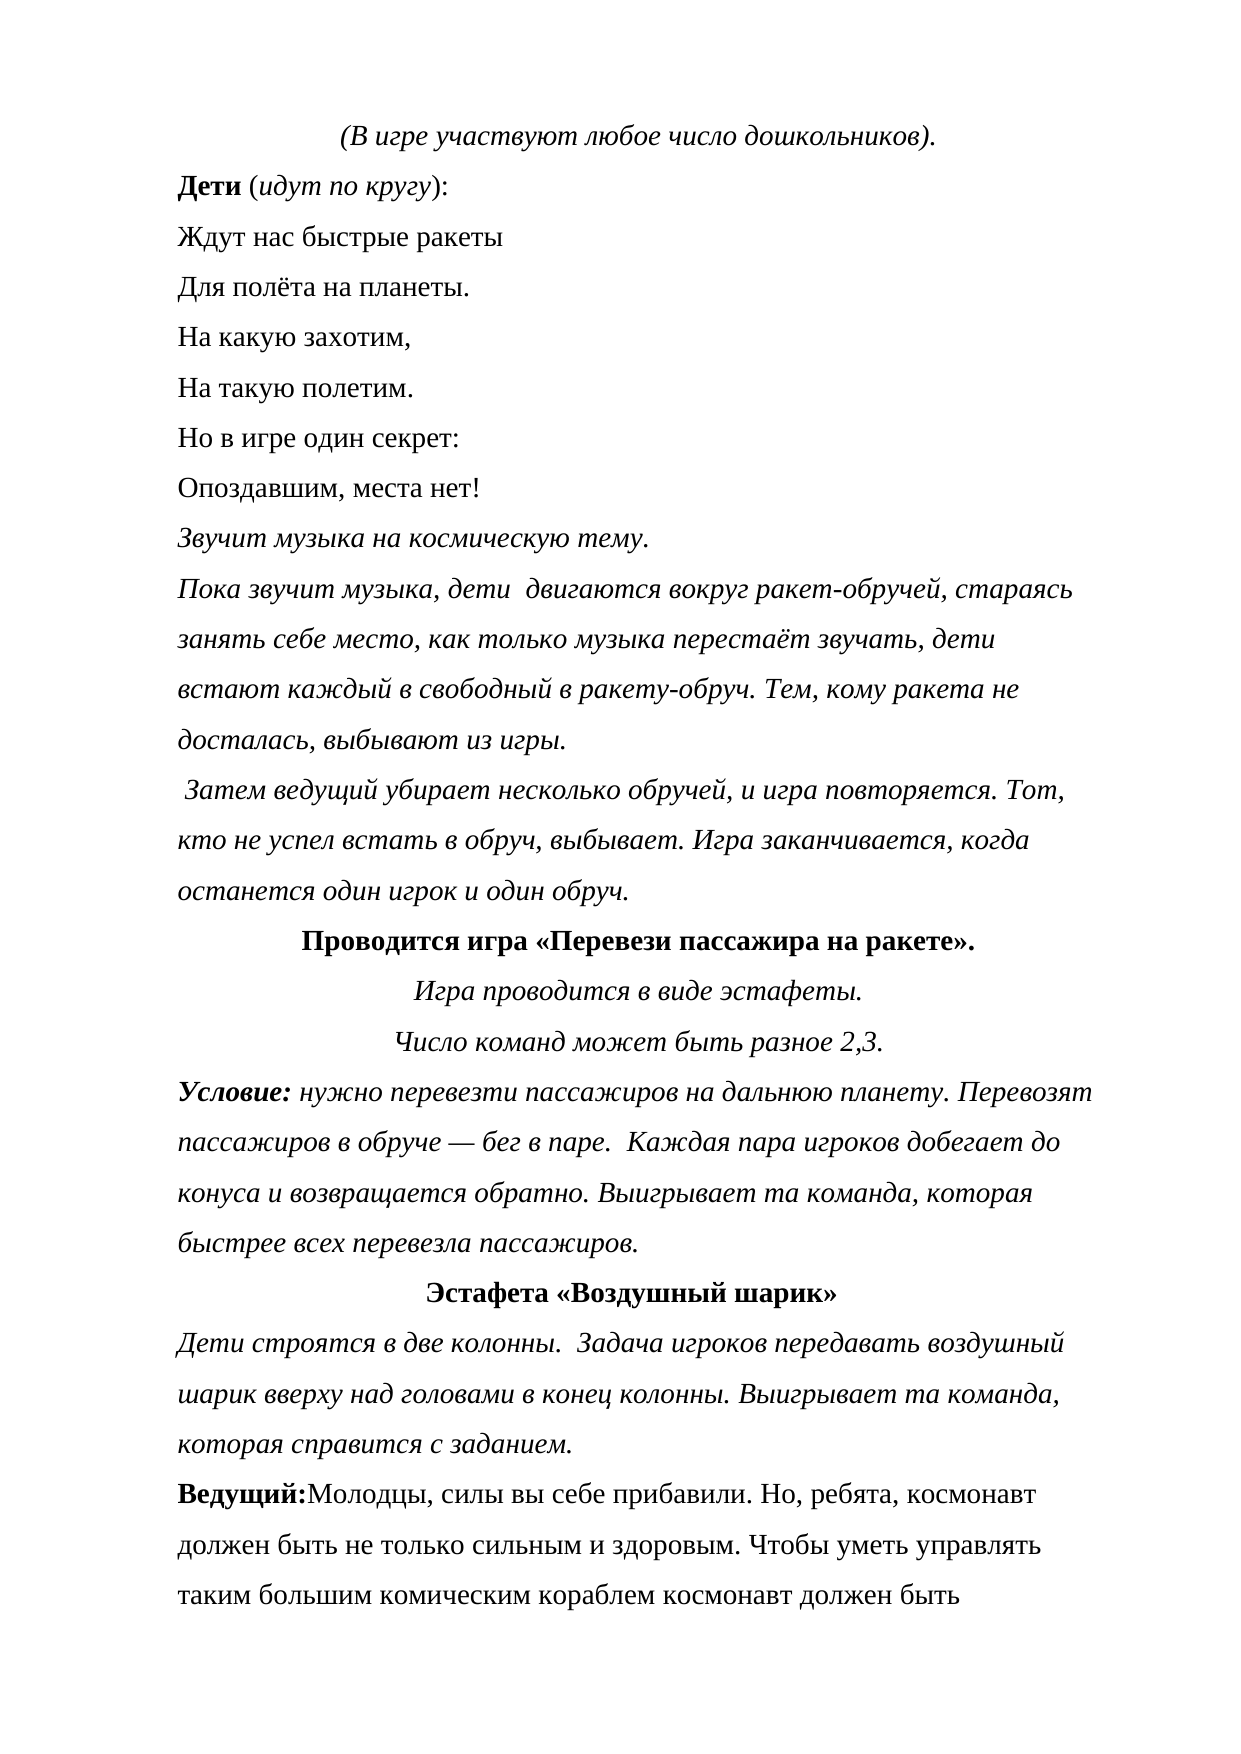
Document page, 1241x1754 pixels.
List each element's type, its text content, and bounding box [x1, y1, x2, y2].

text Но в игре один секрет: [177, 420, 1100, 453]
text Число команд может быть разное 2,3. [177, 1024, 1100, 1057]
text На какую захотим, [177, 319, 1100, 353]
text Затем ведущий убирает несколько обручей, и игра повторяется. Тот, кто не успел встать в обруч, выбывает. Игра заканчивается, когда останется один игрок и один обруч. [177, 772, 1100, 906]
text Для полёта на планеты. [177, 269, 1100, 303]
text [177, 1477, 1100, 1611]
text Условие: нужно перевезти пассажиров на дальнюю планету. Перевозят пассажиров в обруче — бег в паре. Каждая пара игроков добегает до конуса и возвращается обратно. Выигрывает та команда, которая быстрее всех перевезла пассажиров. [177, 1074, 1100, 1258]
text Ждут нас быстрые ракеты [177, 219, 1100, 252]
text Эстафета «Воздушный шарик» [177, 1275, 1100, 1309]
text Дети (идут по кругу): [177, 168, 1100, 202]
text (В игре участвуют любое число дошкольников). [177, 118, 1100, 152]
text Проводится игра «Перевези пассажира на ракете». [177, 923, 1100, 957]
text Опоздавшим, места нет! [177, 470, 1100, 504]
text Звучит музыка на космическую тему. [177, 521, 1100, 554]
text На такую полетим. [177, 370, 1100, 403]
text Игра проводится в виде эстафеты. [177, 973, 1100, 1007]
text Пока звучит музыка, дети двигаются вокруг ракет-обручей, стараясь занять себе место, как только музыка перестаёт звучать, дети встают каждый в свободный в ракету-обруч. Тем, кому ракета не досталась, выбывают из игры. [177, 571, 1100, 755]
text Дети строятся в две колонны. Задача игроков передавать воздушный шарик вверху над головами в конец колонны. Выигрывает та команда, которая справится с заданием. [177, 1326, 1100, 1460]
